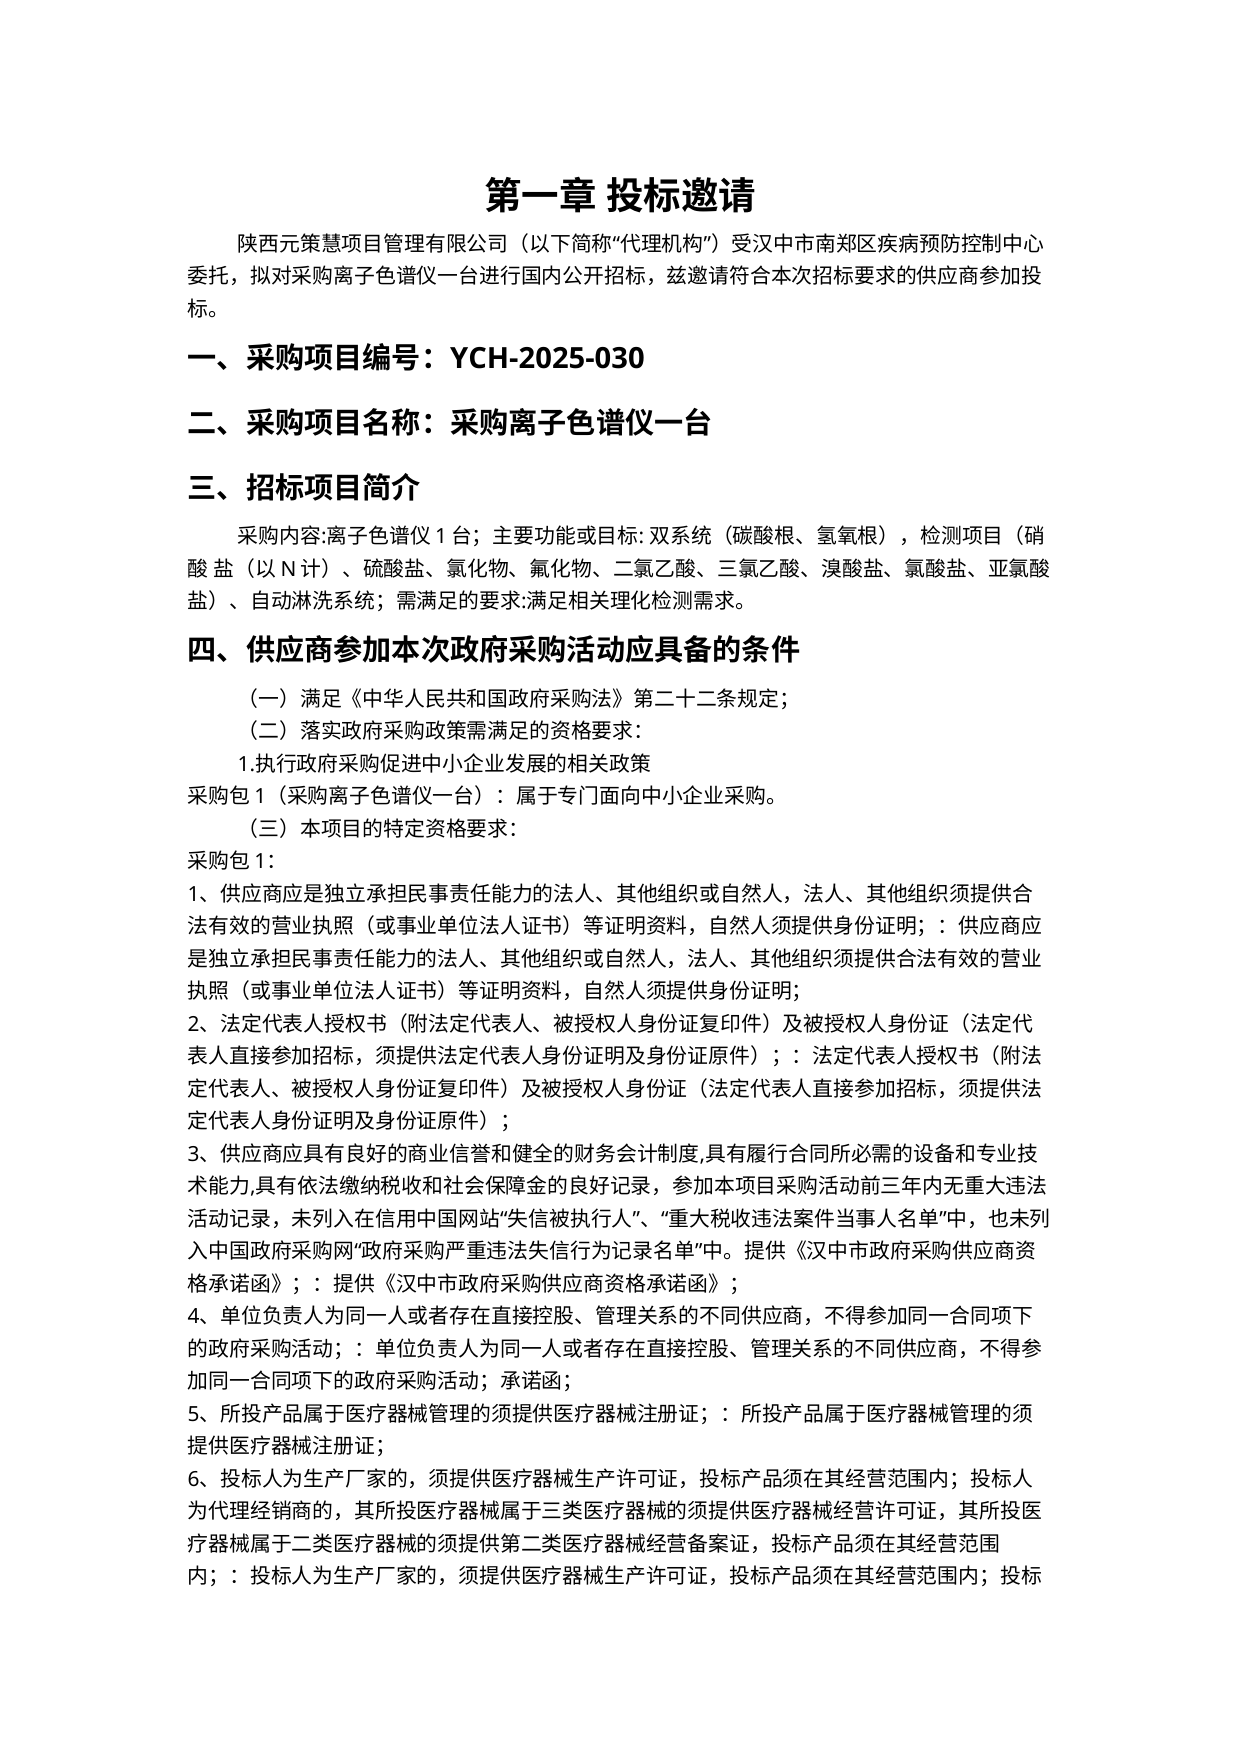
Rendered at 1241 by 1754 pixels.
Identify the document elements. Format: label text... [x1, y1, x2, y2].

text （二）落实政府采购政策需满足的资格要求： [187, 714, 1053, 747]
text 四、供应商参加本次政府采购活动应具备的条件 [187, 617, 1053, 682]
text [187, 1462, 1053, 1592]
text 采购包1： [187, 844, 1053, 877]
text 采购包1（采购离子色谱仪一台）：属于专门面向中小企业采购。 [187, 779, 1053, 812]
text （三）本项目的特定资格要求： [187, 812, 1053, 844]
text 二、采购项目名称：采购离子色谱仪一台 [187, 389, 1053, 454]
text 1、供应商应是独立承担民事责任能力的法人、其他组织或自然人，法人、其他组织须提供合法有效的营业执照（或事业单位法人证书）等证明资料，自然人须提供身份证明；：供应商应是独立承担民事责任能力的法人、其他组织或自然人，法人、其他组织须提供合法有效的营业执照（或事业单位法人证书）等证明资料，自然人须提供身份证明； [187, 877, 1053, 1007]
text 5、所投产品属于医疗器械管理的须提供医疗器械注册证；：所投产品属于医疗器械管理的须提供医疗器械注册证； [187, 1397, 1053, 1462]
text 3、供应商应具有良好的商业信誉和健全的财务会计制度,具有履行合同所必需的设备和专业技术能力,具有依法缴纳税收和社会保障金的良好记录，参加本项目采购活动前三年内无重大违法活动记录，未列入在信用中国网站“失信被执行人”、“重大税收违法案件当事人名单”中，也未列入中国政府采购网“政府采购严重违法失信行为记录名单”中。提供《汉中市政府采购供应商资格承诺函》；：提供《汉中市政府采购供应商资格承诺函》； [187, 1137, 1053, 1299]
text 陕西元策慧项目管理有限公司（以下简称“代理机构”）受汉中市南郑区疾病预防控制中心委托，拟对采购离子色谱仪一台进行国内公开招标，兹邀请符合本次招标要求的供应商参加投标。 [187, 227, 1053, 324]
text 4、单位负责人为同一人或者存在直接控股、管理关系的不同供应商，不得参加同一合同项下的政府采购活动；：单位负责人为同一人或者存在直接控股、管理关系的不同供应商，不得参加同一合同项下的政府采购活动；承诺函； [187, 1299, 1053, 1397]
text 三、招标项目简介 [187, 454, 1053, 519]
text 2、法定代表人授权书（附法定代表人、被授权人身份证复印件）及被授权人身份证（法定代表人直接参加招标，须提供法定代表人身份证明及身份证原件）；：法定代表人授权书（附法定代表人、被授权人身份证复印件）及被授权人身份证（法定代表人直接参加招标，须提供法定代表人身份证明及身份证原件）； [187, 1007, 1053, 1137]
text 1.执行政府采购促进中小企业发展的相关政策 [187, 747, 1053, 779]
text （一）满足《中华人民共和国政府采购法》第二十二条规定； [187, 682, 1053, 714]
text 一、采购项目编号：YCH-2025-030 [187, 324, 1053, 389]
text 采购内容:离子色谱仪1台；主要功能或目标: 双系统（碳酸根、氢氧根），检测项目（硝酸 盐（以N计）、硫酸盐、氯化物、氟化物、二氯乙酸、三氯乙酸、溴酸盐、氯酸盐、亚氯酸盐）、自动淋洗系统；需满足的要求:满足相关理化检测需求。 [187, 519, 1053, 617]
text 第一章 投标邀请 [187, 162, 1053, 227]
